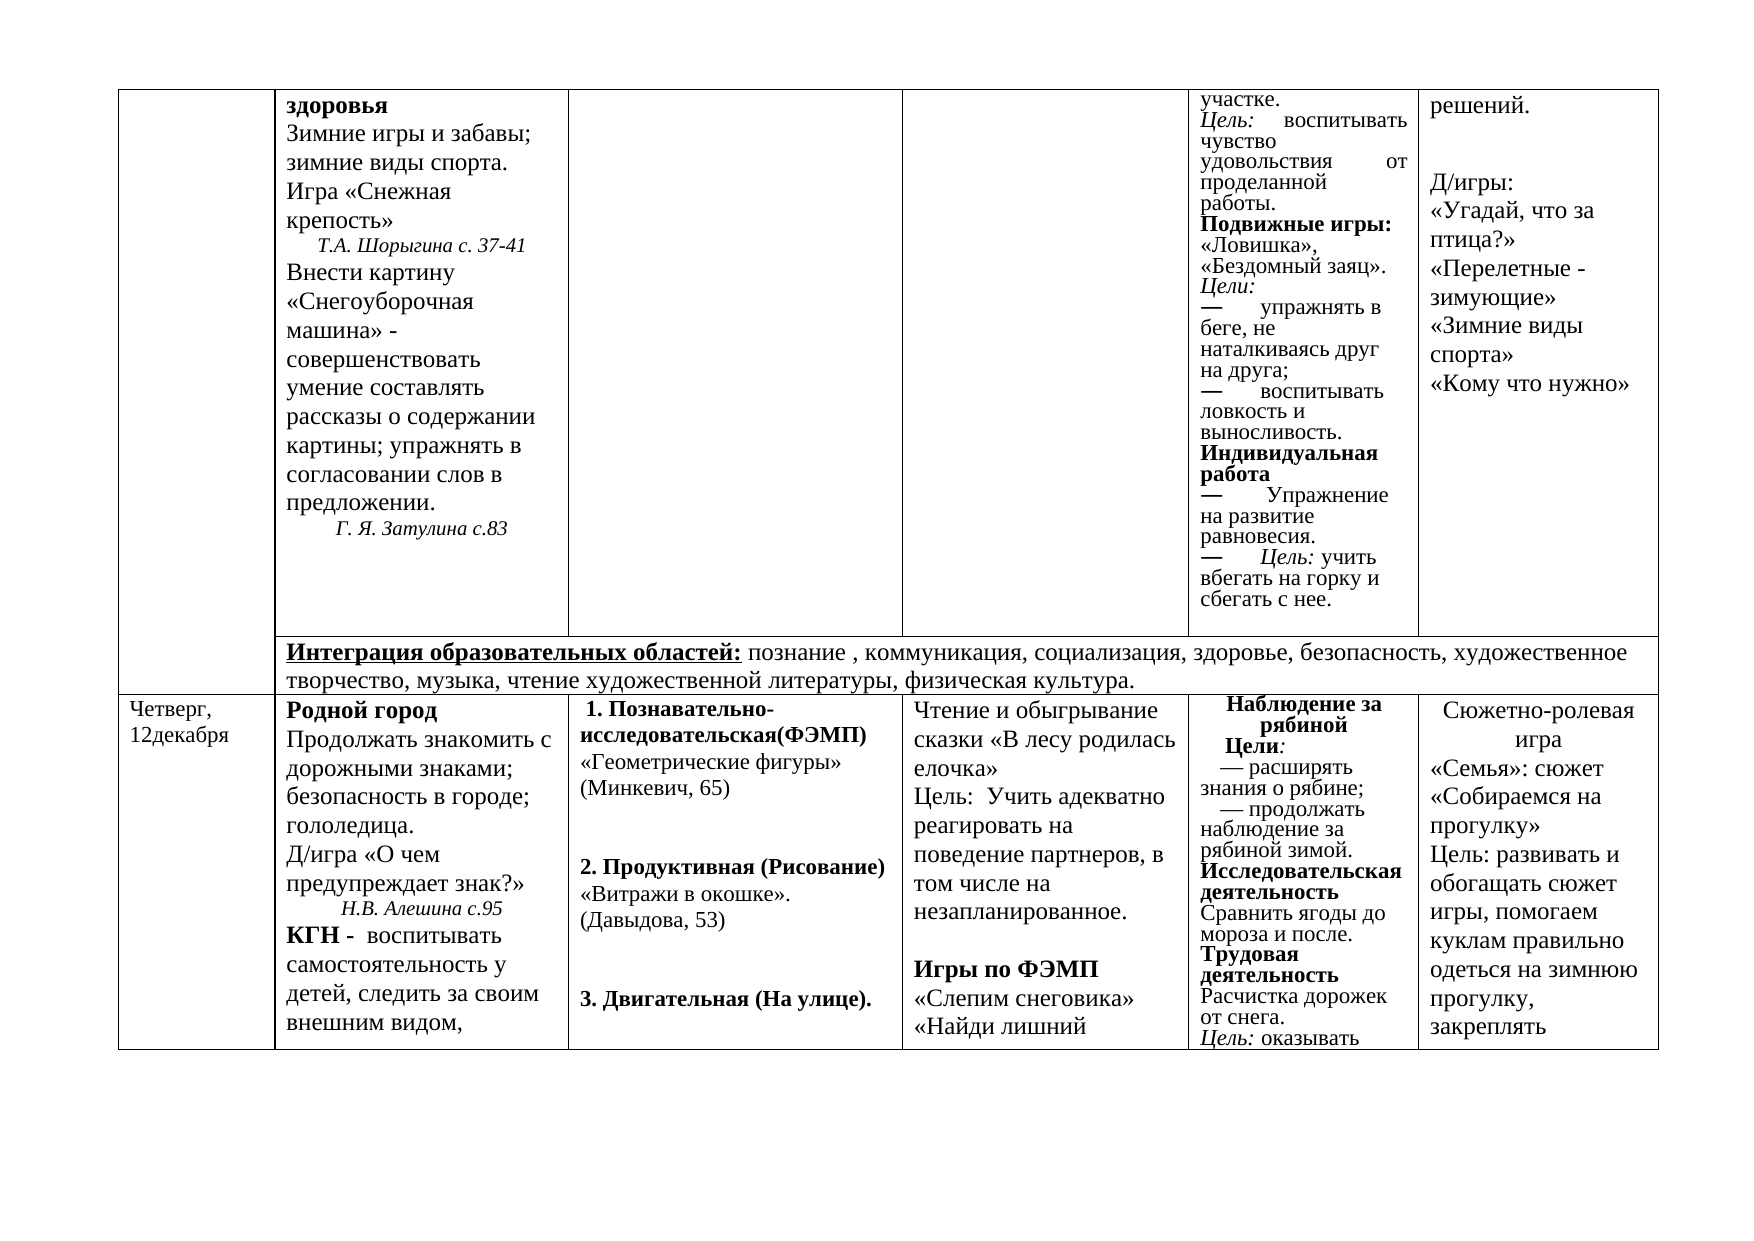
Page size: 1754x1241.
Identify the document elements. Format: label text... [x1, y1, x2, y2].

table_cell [1419, 695, 1658, 1049]
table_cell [1189, 695, 1418, 1049]
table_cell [569, 695, 902, 1049]
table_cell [903, 695, 1188, 1049]
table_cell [569, 90, 902, 636]
table_cell Четверг, 12декабря [119, 695, 274, 1049]
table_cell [1419, 90, 1658, 636]
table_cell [276, 695, 568, 1049]
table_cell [903, 90, 1188, 636]
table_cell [1189, 90, 1418, 636]
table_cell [276, 90, 568, 636]
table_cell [119, 90, 274, 694]
table_cell Интеграция образовательных областей: познание , коммуникация, социализация, здоровье, безопасность, художественное творчество, музыка, чтение художественной литературы, физическая культура. [276, 637, 1658, 694]
